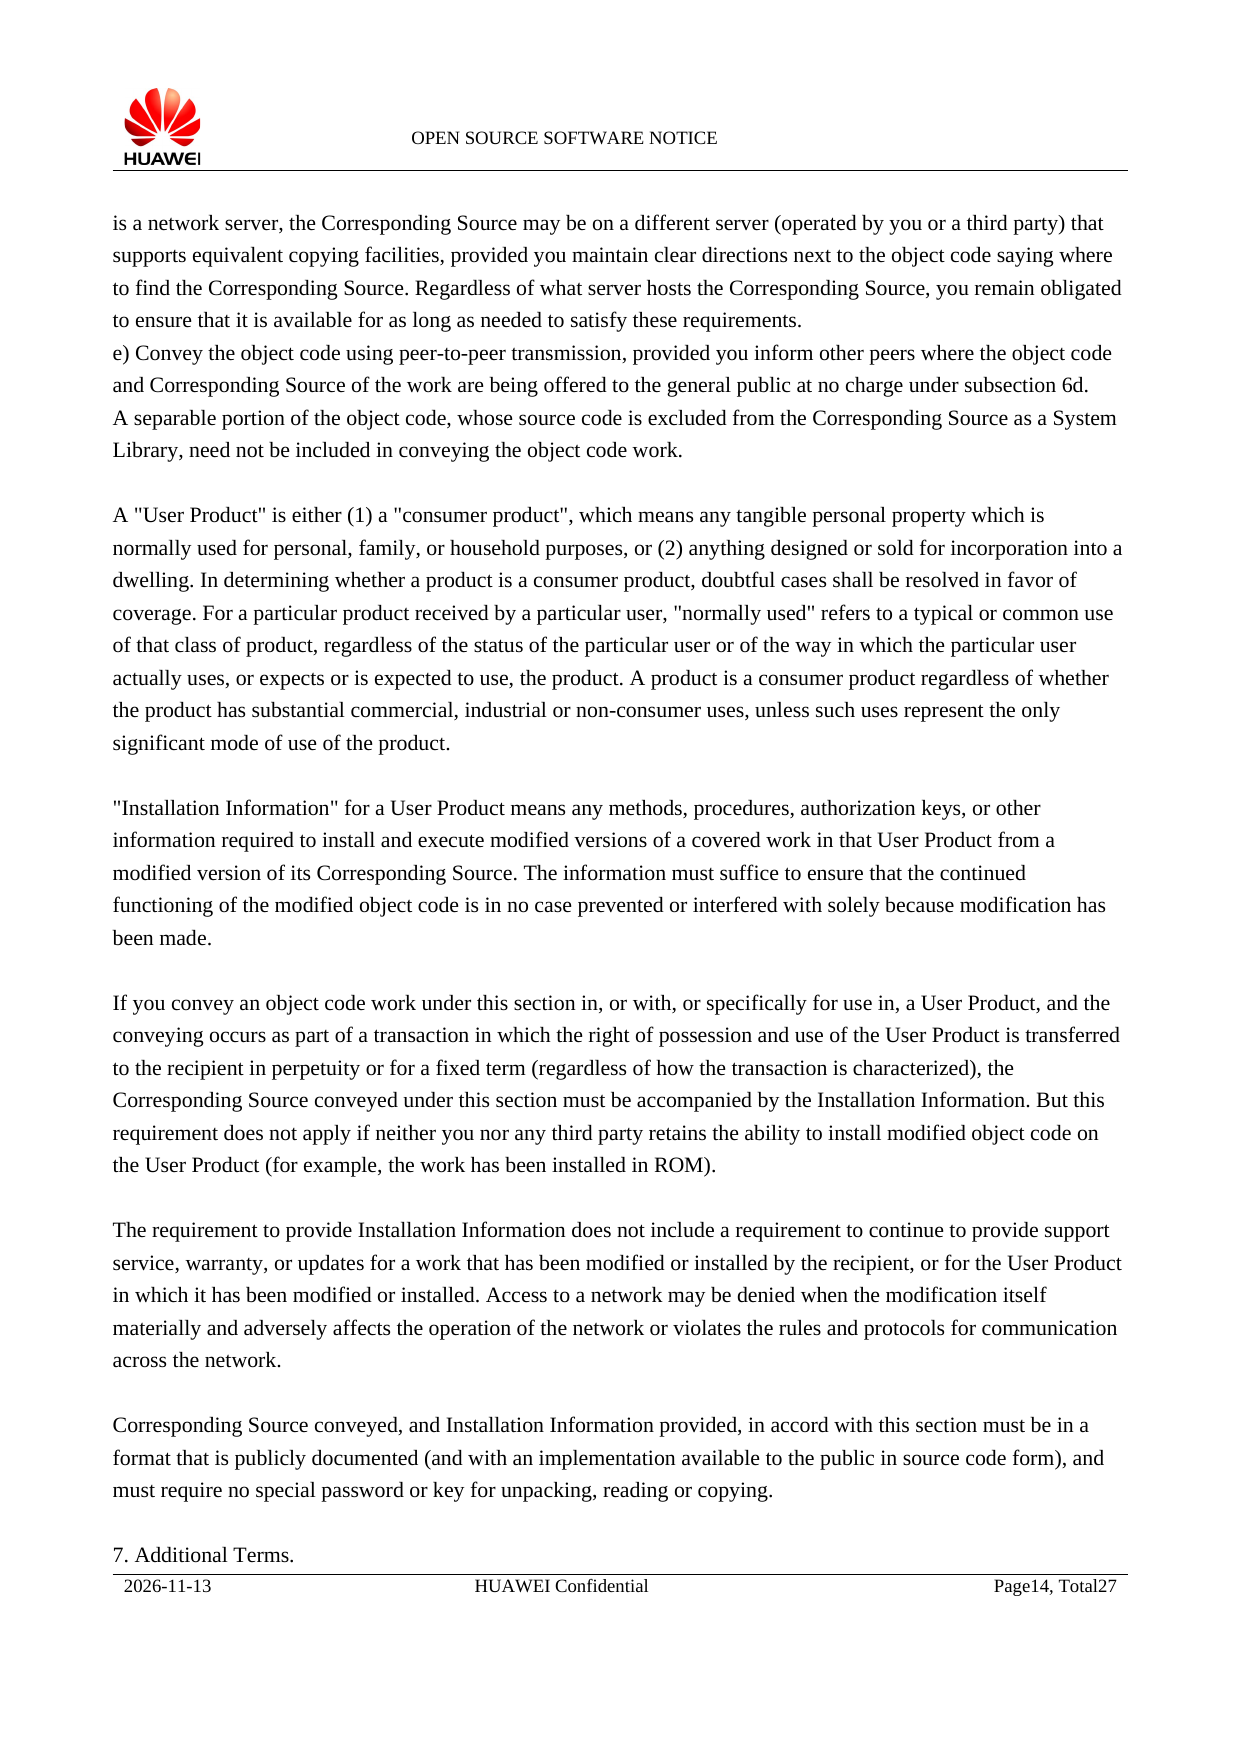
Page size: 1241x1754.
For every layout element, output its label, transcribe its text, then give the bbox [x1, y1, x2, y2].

picture [124, 88, 201, 165]
text The requirement to provide Installation Information does not include a requirement to continue to provide support service, warranty, or updates for a work that has been modified or installed by the recipient, or for the User Product in which it has been modified or installed. Access to a network may be denied when the modification itself materially and adversely affects the operation of the network or violates the rules and protocols for communication across the network. [112, 1214, 1128, 1376]
text A separable portion of the object code, whose source code is excluded from the Corresponding Source as a System Library, need not be included in conveying the object code work. [112, 401, 1128, 466]
text e) Convey the object code using peer-to-peer transmission, provided you inform other peers where the object code and Corresponding Source of the work are being offered to the general public at no charge under subsection 6d. [112, 336, 1128, 401]
text If you convey an object code work under this section in, or with, or specifically for use in, a User Product, and the conveying occurs as part of a transaction in which the right of possession and use of the User Product is transferred to the recipient in perpetuity or for a fixed term (regardless of how the transaction is characterized), the Corresponding Source conveyed under this section must be accompanied by the Installation Information. But this requirement does not apply if neither you nor any third party retains the ability to install modified object code on the User Product (for example, the work has been installed in ROM). [112, 986, 1128, 1181]
text "Installation Information" for a User Product means any methods, procedures, authorization keys, or other information required to install and execute modified versions of a covered work in that User Product from a modified version of its Corresponding Source. The information must suffice to ensure that the continued functioning of the modified object code is in no case prevented or interfered with solely because modification has been made. [112, 791, 1128, 954]
text Corresponding Source conveyed, and Installation Information provided, in accord with this section must be in a format that is publicly documented (and with an implementation available to the public in source code form), and must require no special password or key for unpacking, reading or copying. [112, 1409, 1128, 1506]
text 7. Additional Terms. [112, 1539, 1128, 1571]
text A "User Product" is either (1) a "consumer product", which means any tangible personal property which is normally used for personal, family, or household purposes, or (2) anything designed or sold for incorporation into a dwelling. In determining whether a product is a consumer product, doubtful cases shall be resolved in favor of coverage. For a particular product received by a particular user, "normally used" refers to a typical or common use of that class of product, regardless of the status of the particular user or of the way in which the particular user actually uses, or expects or is expected to use, the product. A product is a consumer product regardless of whether the product has substantial commercial, industrial or non-consumer uses, unless such uses represent the only significant mode of use of the product. [112, 499, 1128, 759]
